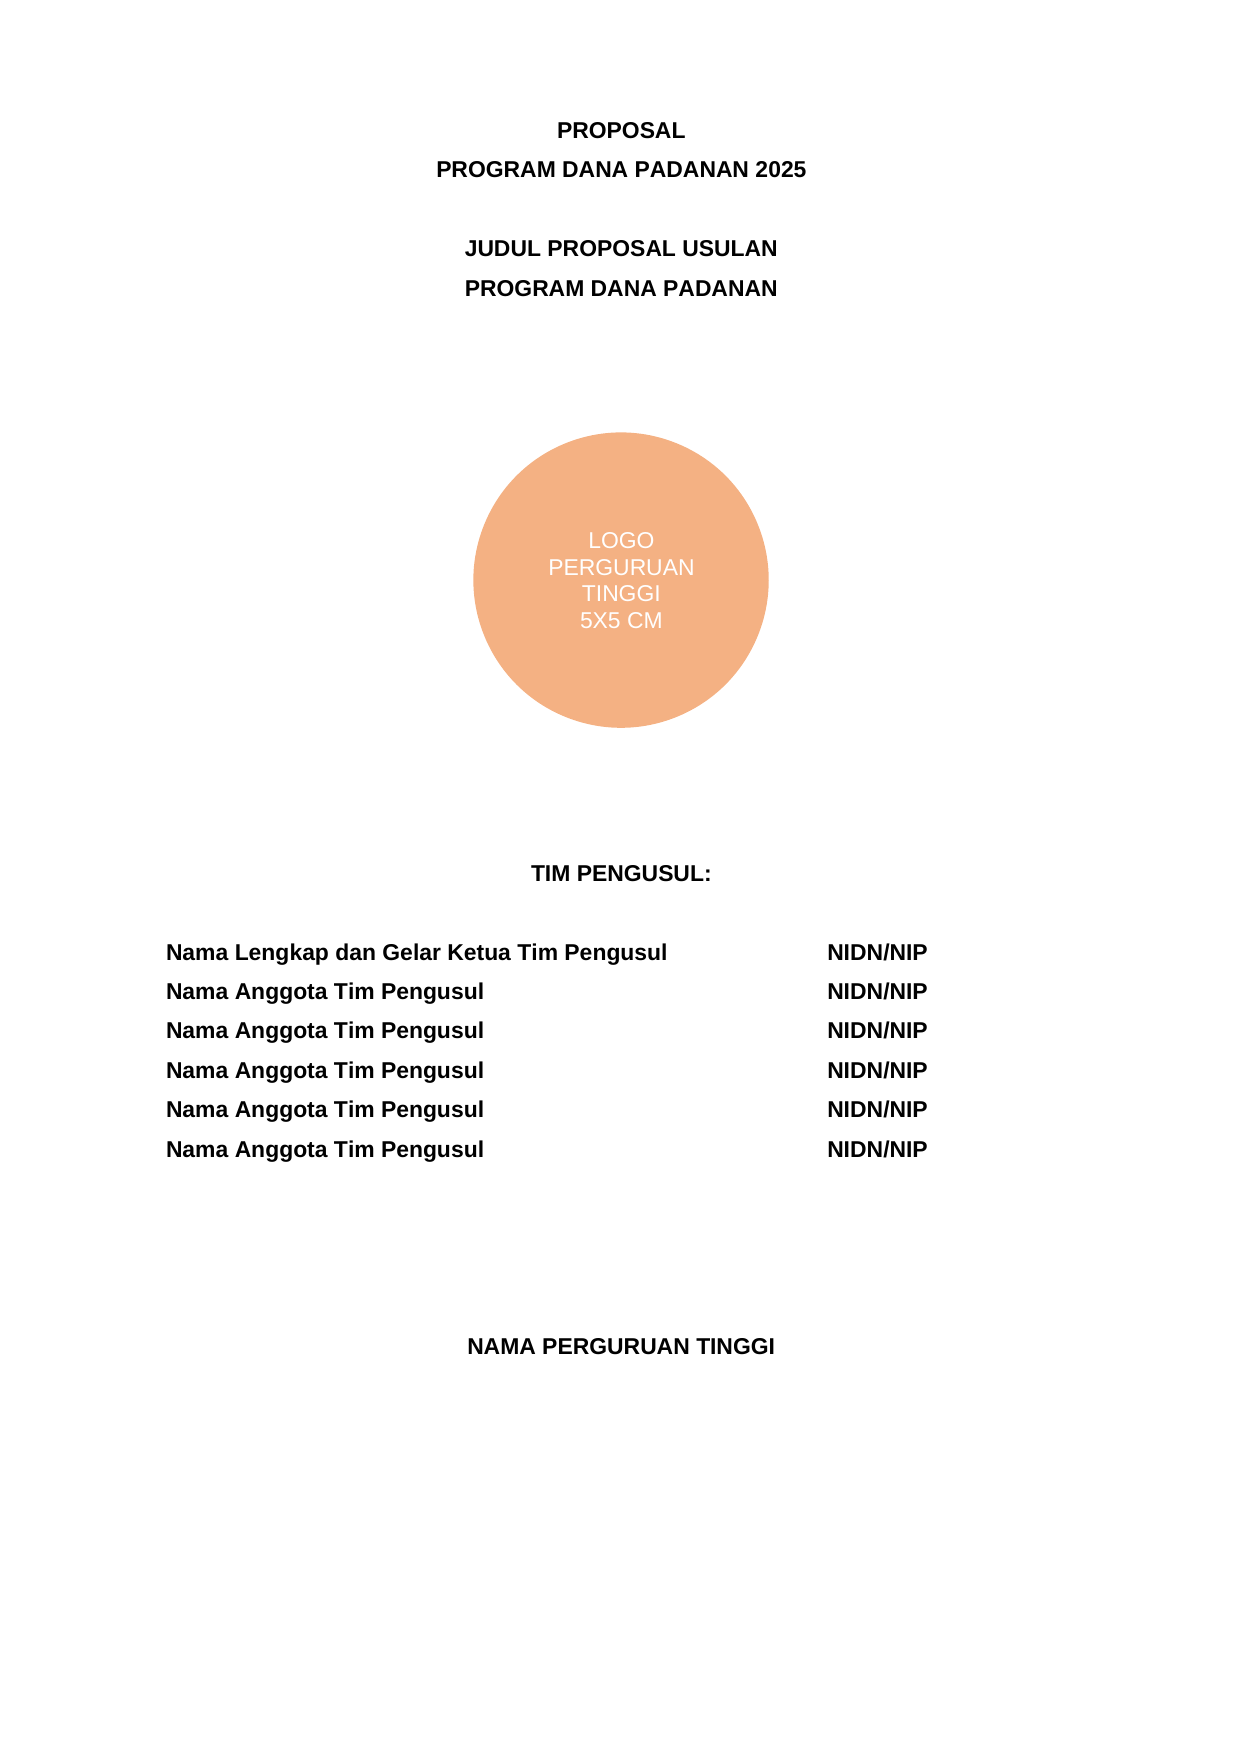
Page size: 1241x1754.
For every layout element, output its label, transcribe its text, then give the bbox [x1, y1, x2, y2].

text Nama Anggota Tim Pengusul NIDN/NIP [166, 1057, 1165, 1083]
text Nama Anggota Tim Pengusul NIDN/NIP [166, 1096, 1165, 1123]
text NAMA PERGURUAN TINGGI [77, 1333, 1165, 1359]
text Nama Anggota Tim Pengusul NIDN/NIP [166, 1017, 1165, 1044]
text PROPOSAL [77, 117, 1165, 143]
text TIM PENGUSUL: [77, 859, 1165, 886]
text Nama Anggota Tim Pengusul NIDN/NIP [166, 1136, 1165, 1162]
text Nama Anggota Tim Pengusul NIDN/NIP [166, 978, 1165, 1004]
text PROGRAM DANA PADANAN [77, 274, 1165, 301]
text JUDUL PROPOSAL USULAN [77, 235, 1165, 261]
text Nama Lengkap dan Gelar Ketua Tim Pengusul NIDN/NIP [166, 938, 1165, 965]
text PROGRAM DANA PADANAN 2025 [77, 156, 1165, 182]
